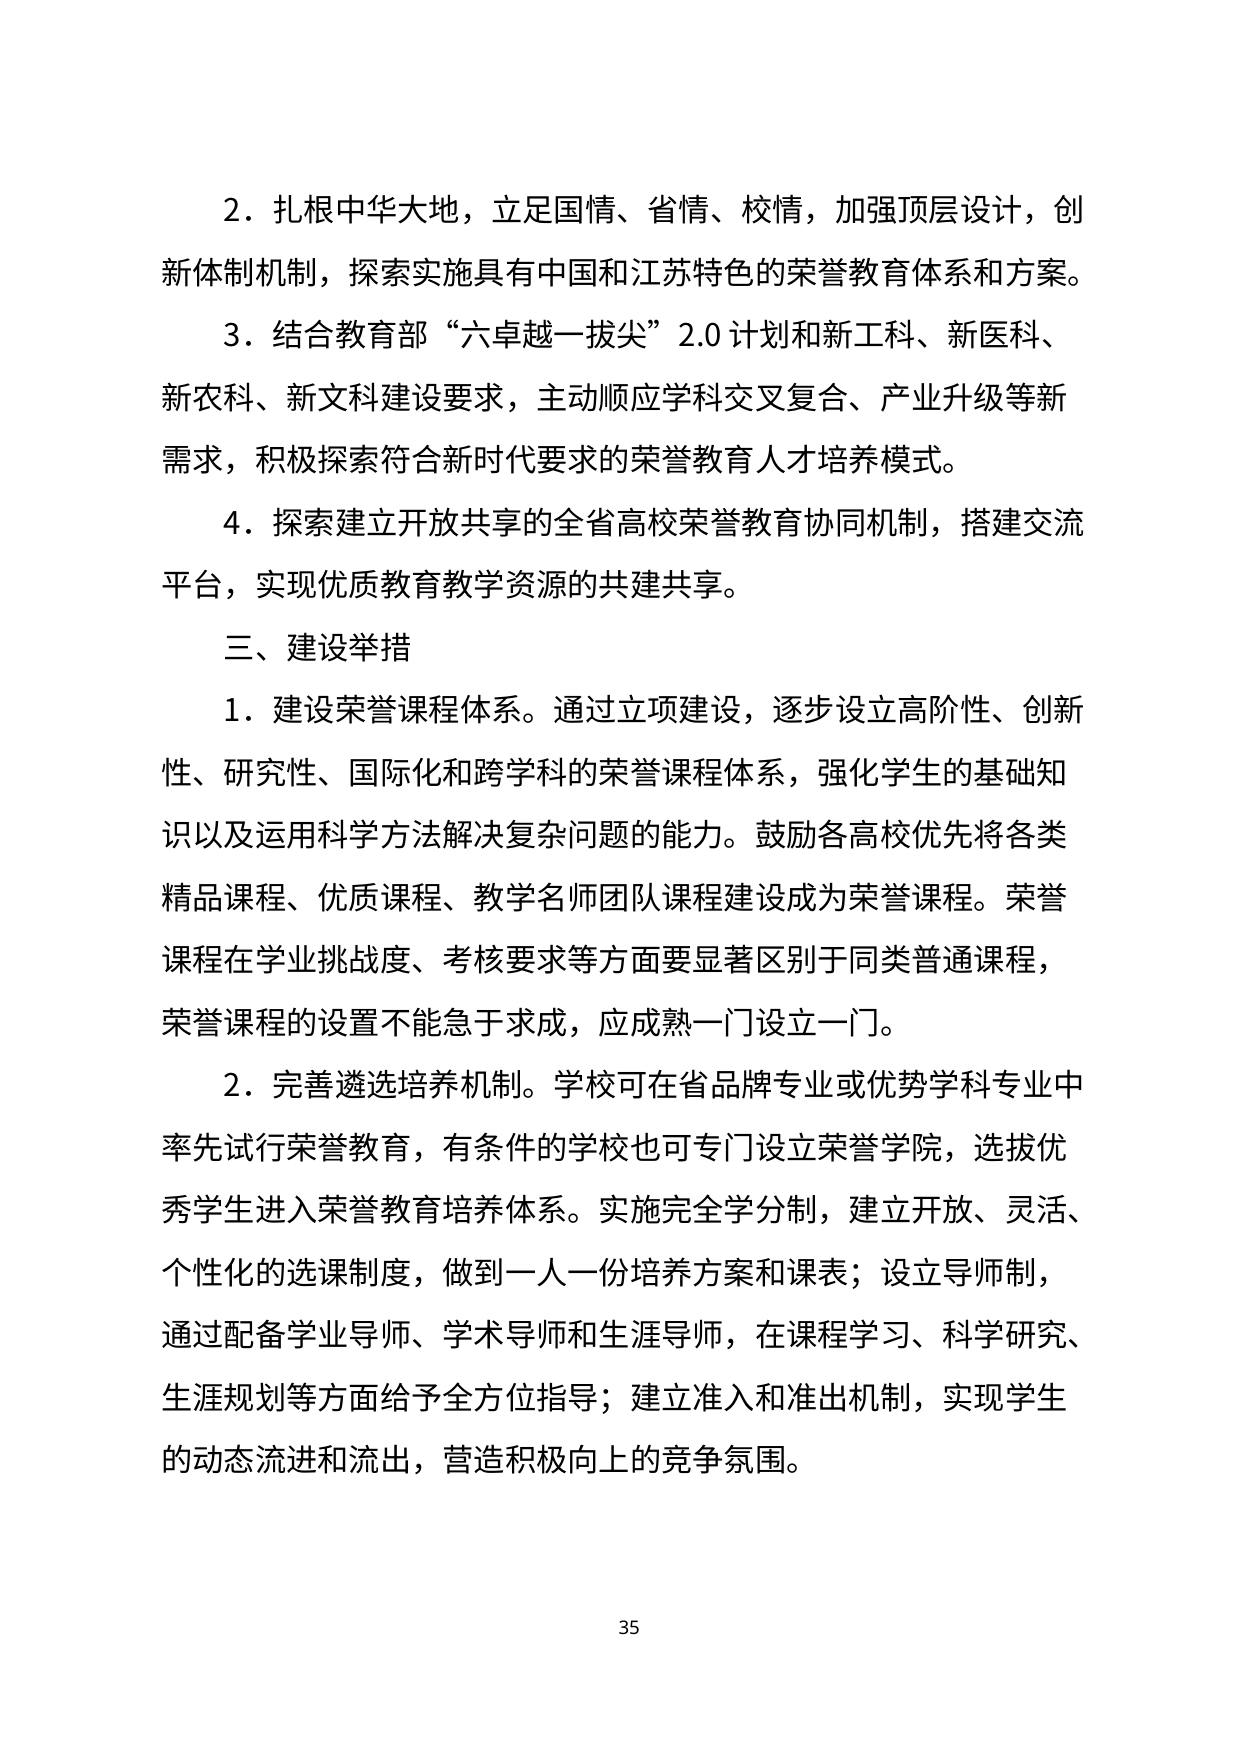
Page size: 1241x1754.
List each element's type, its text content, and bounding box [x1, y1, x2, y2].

text 4．探索建立开放共享的全省高校荣誉教育协同机制，搭建交流平台，实现优质教育教学资源的共建共享。 [161, 484, 1097, 609]
text 三、建设举措 [161, 609, 1097, 672]
text 2．完善遴选培养机制。学校可在省品牌专业或优势学科专业中率先试行荣誉教育，有条件的学校也可专门设立荣誉学院，选拔优秀学生进入荣誉教育培养体系。实施完全学分制，建立开放、灵活、个性化的选课制度，做到一人一份培养方案和课表；设立导师制，通过配备学业导师、学术导师和生涯导师，在课程学习、科学研究、生涯规划等方面给予全方位指导；建立准入和准出机制，实现学生的动态流进和流出，营造积极向上的竞争氛围。 [161, 1047, 1097, 1484]
text 3．结合教育部“六卓越一拔尖”2.0计划和新工科、新医科、新农科、新文科建设要求，主动顺应学科交叉复合、产业升级等新需求，积极探索符合新时代要求的荣誉教育人才培养模式。 [161, 297, 1097, 484]
text 1．建设荣誉课程体系。通过立项建设，逐步设立高阶性、创新性、研究性、国际化和跨学科的荣誉课程体系，强化学生的基础知识以及运用科学方法解决复杂问题的能力。鼓励各高校优先将各类精品课程、优质课程、教学名师团队课程建设成为荣誉课程。荣誉课程在学业挑战度、考核要求等方面要显著区别于同类普通课程，荣誉课程的设置不能急于求成，应成熟一门设立一门。 [161, 672, 1097, 1047]
text 2．扎根中华大地，立足国情、省情、校情，加强顶层设计，创新体制机制，探索实施具有中国和江苏特色的荣誉教育体系和方案。 [161, 172, 1097, 297]
